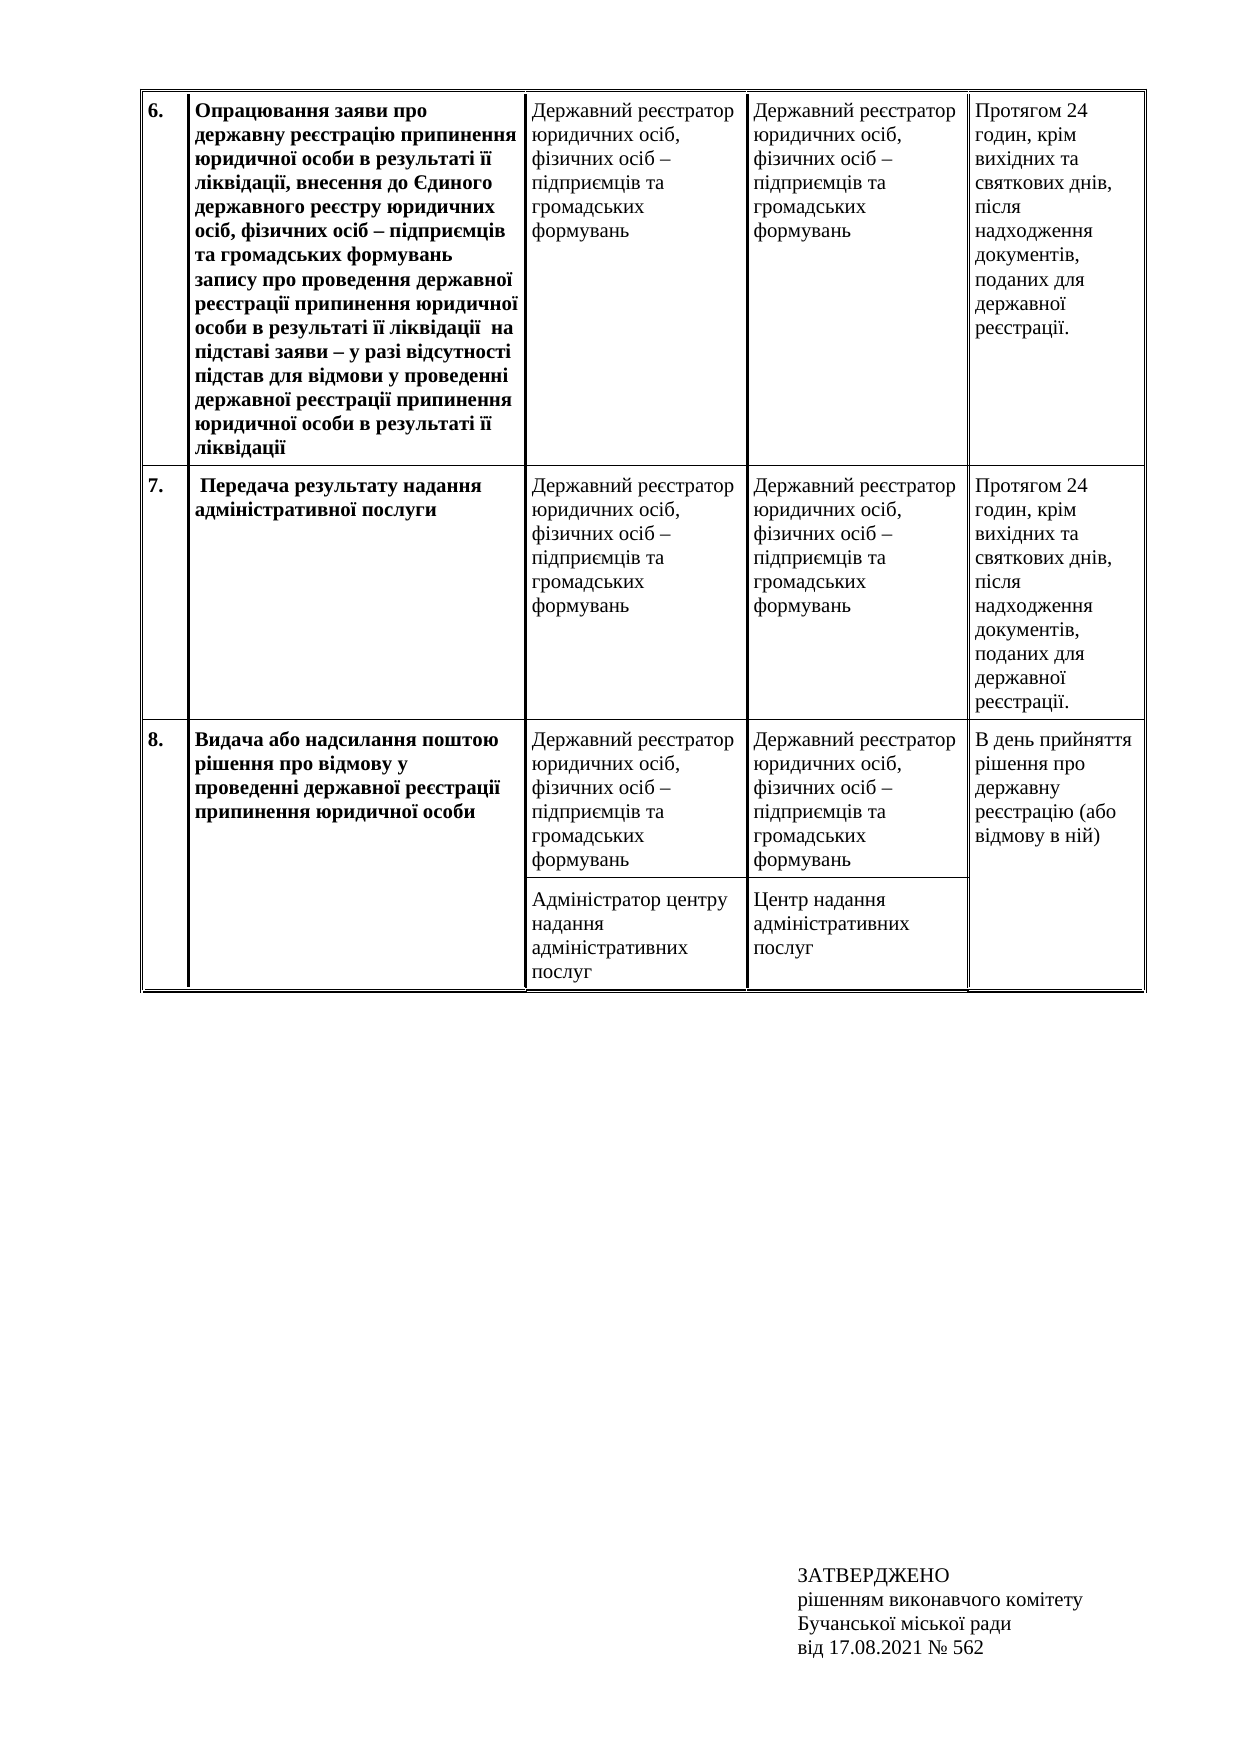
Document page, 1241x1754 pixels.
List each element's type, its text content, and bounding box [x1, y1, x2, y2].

table_cell В день прийняття рішення про державну реєстрацію (або відмову в ній) [969, 720, 1144, 989]
table_cell Адміністратор центру надання адміністративних послуг [525, 878, 747, 989]
table_cell Державний реєстратор юридичних осіб, фізичних осіб – підприємців та громадських формувань [527, 720, 746, 877]
table_cell Передача результату надання адміністративної послуги [190, 466, 524, 719]
text Бучанської міської ради [797, 1611, 1181, 1635]
table_cell Видача або надсилання поштою рішення про відмову у проведенні державної реєстрації припинення юридичної особи [188, 720, 525, 989]
table_cell Опрацювання заяви про державну реєстрацію припинення юридичної особи в результаті її ліквідації, внесення до Єдиного державного реєстру юридичних осіб, фізичних осіб – підприємців та громадських формувань запису про проведення державної реєстрації припинення юридичної особи в результаті її ліквідації на підставі заяви – у разі відсутності підстав для відмови у проведенні державної реєстрації припинення юридичної особи в результаті її ліквідації [188, 92, 525, 465]
table_cell Державний реєстратор юридичних осіб, фізичних осіб – підприємців та громадських формувань [525, 90, 747, 465]
table_cell Протягом 24 годин, крім вихідних та святкових днів, після надходження документів, поданих для державної реєстрації. [970, 466, 1144, 719]
table_cell Державний реєстратор юридичних осіб, фізичних осіб – підприємців та громадських формувань [747, 92, 968, 465]
text рішенням виконавчого комітету [797, 1587, 1181, 1611]
text ЗАТВЕРДЖЕНО [797, 1563, 1181, 1587]
text від 17.08.2021 № 562 8 [797, 1635, 1078, 1659]
table_cell 7. [143, 466, 187, 719]
table_cell Державний реєстратор юридичних осіб, фізичних осіб – підприємців та громадських формувань [527, 466, 746, 719]
table_cell Центр надання адміністративних послуг [747, 878, 968, 989]
table_cell Державний реєстратор юридичних осіб, фізичних осіб – підприємців та громадських формувань [749, 466, 967, 719]
table_cell Державний реєстратор юридичних осіб, фізичних осіб – підприємців та громадських формувань [749, 720, 967, 877]
table_cell 6. [143, 92, 188, 465]
table_cell Протягом 24 годин, крім вихідних та святкових днів, після надходження документів, поданих для державної реєстрації. [969, 92, 1144, 465]
table_cell 8. [143, 720, 188, 989]
